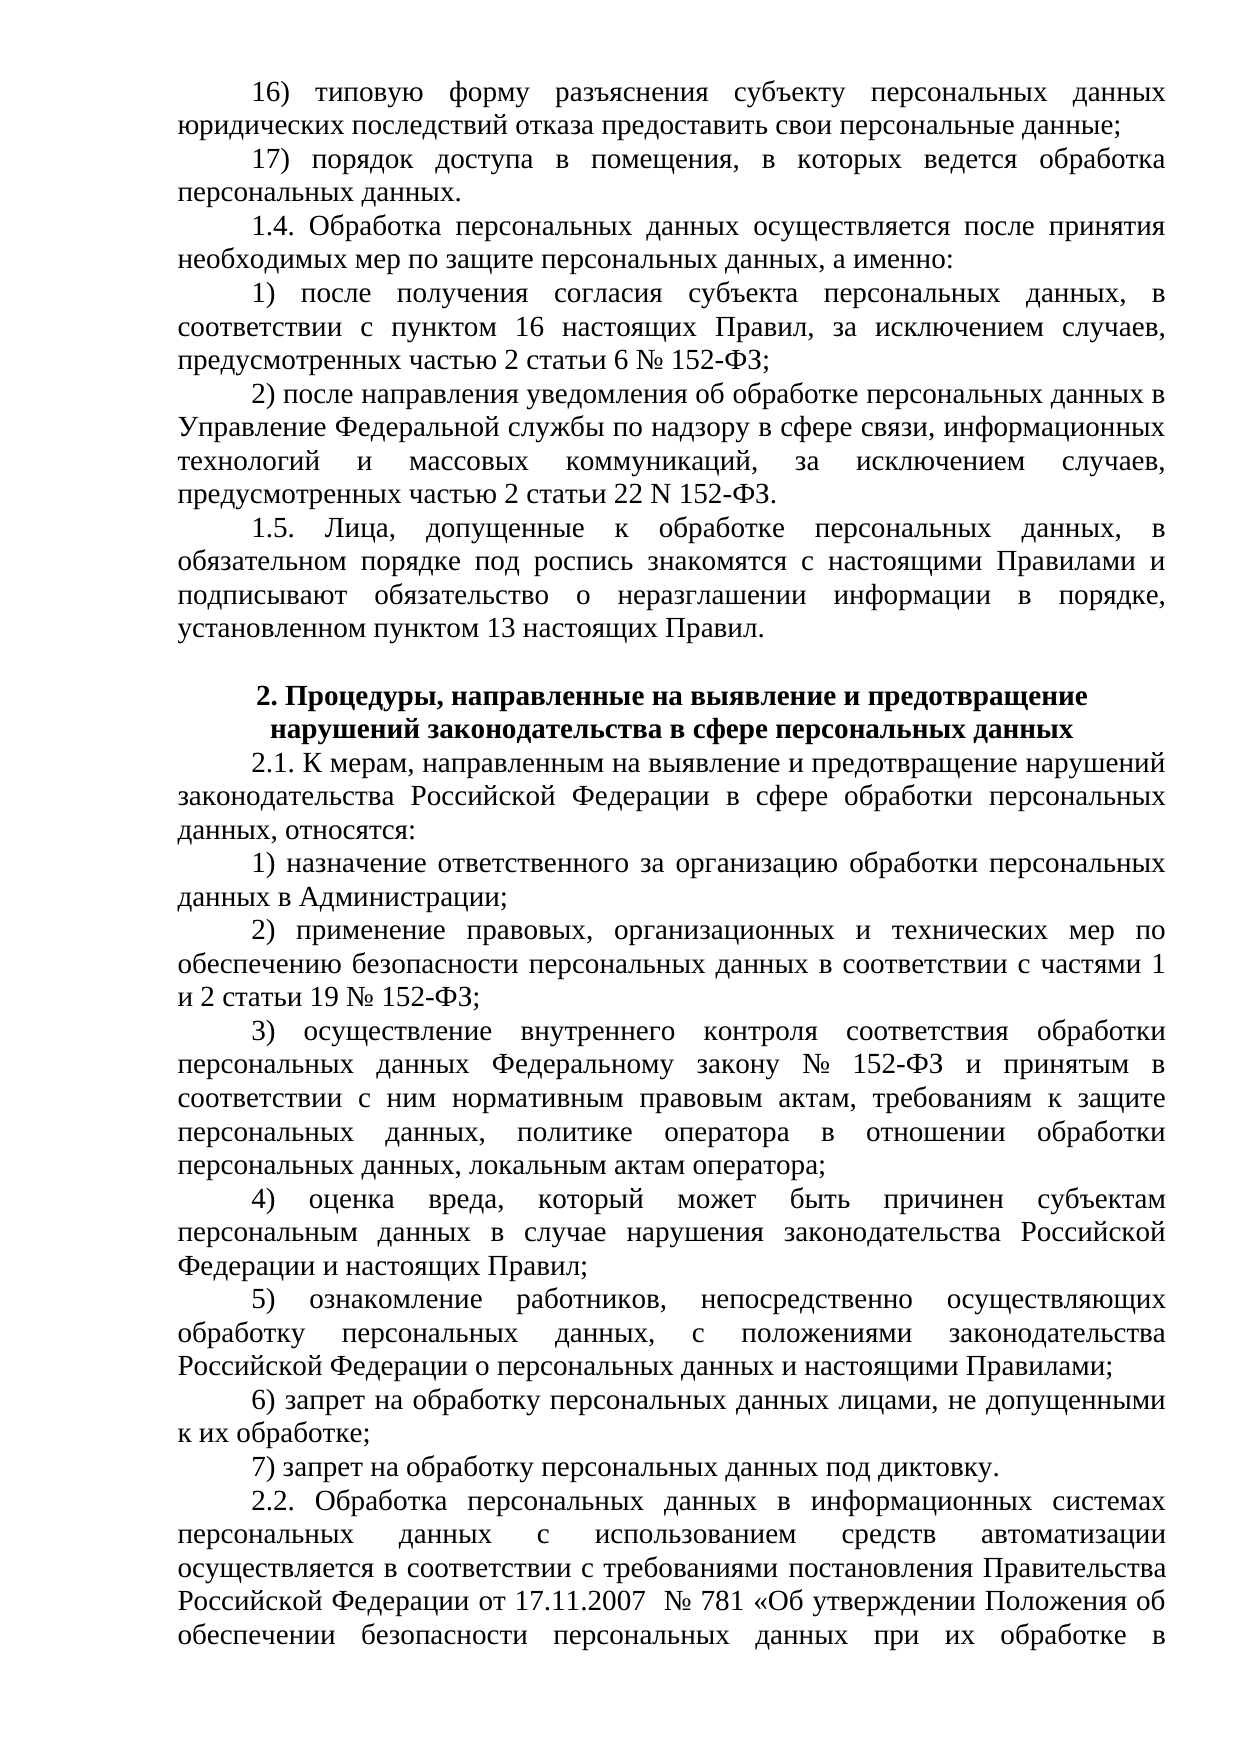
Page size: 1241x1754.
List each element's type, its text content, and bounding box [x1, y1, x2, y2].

text 2.1. К мерам, направленным на выявление и предотвращение нарушений законодательства Российской Федерации в сфере обработки персональных данных, относятся: [177, 745, 1167, 845]
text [177, 1483, 1167, 1650]
text 2. Процедуры, направленные на выявление и предотвращение нарушений законодательства в сфере персональных данных [177, 678, 1167, 745]
text 1) после получения согласия субъекта персональных данных, в соответствии с пунктом 16 настоящих Правил, за исключением случаев, предусмотренных частью 2 статьи 6 № 152-ФЗ; [177, 275, 1167, 376]
text 3) осуществление внутреннего контроля соответствия обработки персональных данных Федеральному закону № 152-ФЗ и принятым в соответствии с ним нормативным правовым актам, требованиям к защите персональных данных, политике оператора в отношении обработки персональных данных, локальным актам оператора; [177, 1013, 1167, 1181]
text 2) после направления уведомления об обработке персональных данных в Управление Федеральной службы по надзору в сфере связи, информационных технологий и массовых коммуникаций, за исключением случаев, предусмотренных частью 2 статьи 22 N 152-ФЗ. [177, 376, 1167, 510]
text 6) запрет на обработку персональных данных лицами, не допущенными к их обработке; [177, 1382, 1167, 1449]
text 1.4. Обработка персональных данных осуществляется после принятия необходимых мер по защите персональных данных, а именно: [177, 208, 1167, 275]
text 2) применение правовых, организационных и технических мер по обеспечению безопасности персональных данных в соответствии с частями 1 и 2 статьи 19 № 152-ФЗ; [177, 912, 1167, 1013]
text 7) запрет на обработку персональных данных под диктовку. [177, 1449, 1167, 1483]
text 1) назначение ответственного за организацию обработки персональных данных в Администрации; [177, 845, 1167, 912]
text 17) порядок доступа в помещения, в которых ведется обработка персональных данных. [177, 141, 1167, 208]
text 4) оценка вреда, который может быть причинен субъектам персональным данных в случае нарушения законодательства Российской Федерации и настоящих Правил; [177, 1181, 1167, 1281]
text 16) типовую форму разъяснения субъекту персональных данных юридических последствий отказа предоставить свои персональные данные; [177, 74, 1167, 141]
text 5) ознакомление работников, непосредственно осуществляющих обработку персональных данных, с положениями законодательства Российской Федерации о персональных данных и настоящими Правилами; [177, 1281, 1167, 1382]
text 1.5. Лица, допущенные к обработке персональных данных, в обязательном порядке под роспись знакомятся с настоящими Правилами и подписывают обязательство о неразглашении информации в порядке, установленном пунктом 13 настоящих Правил. [177, 510, 1167, 644]
